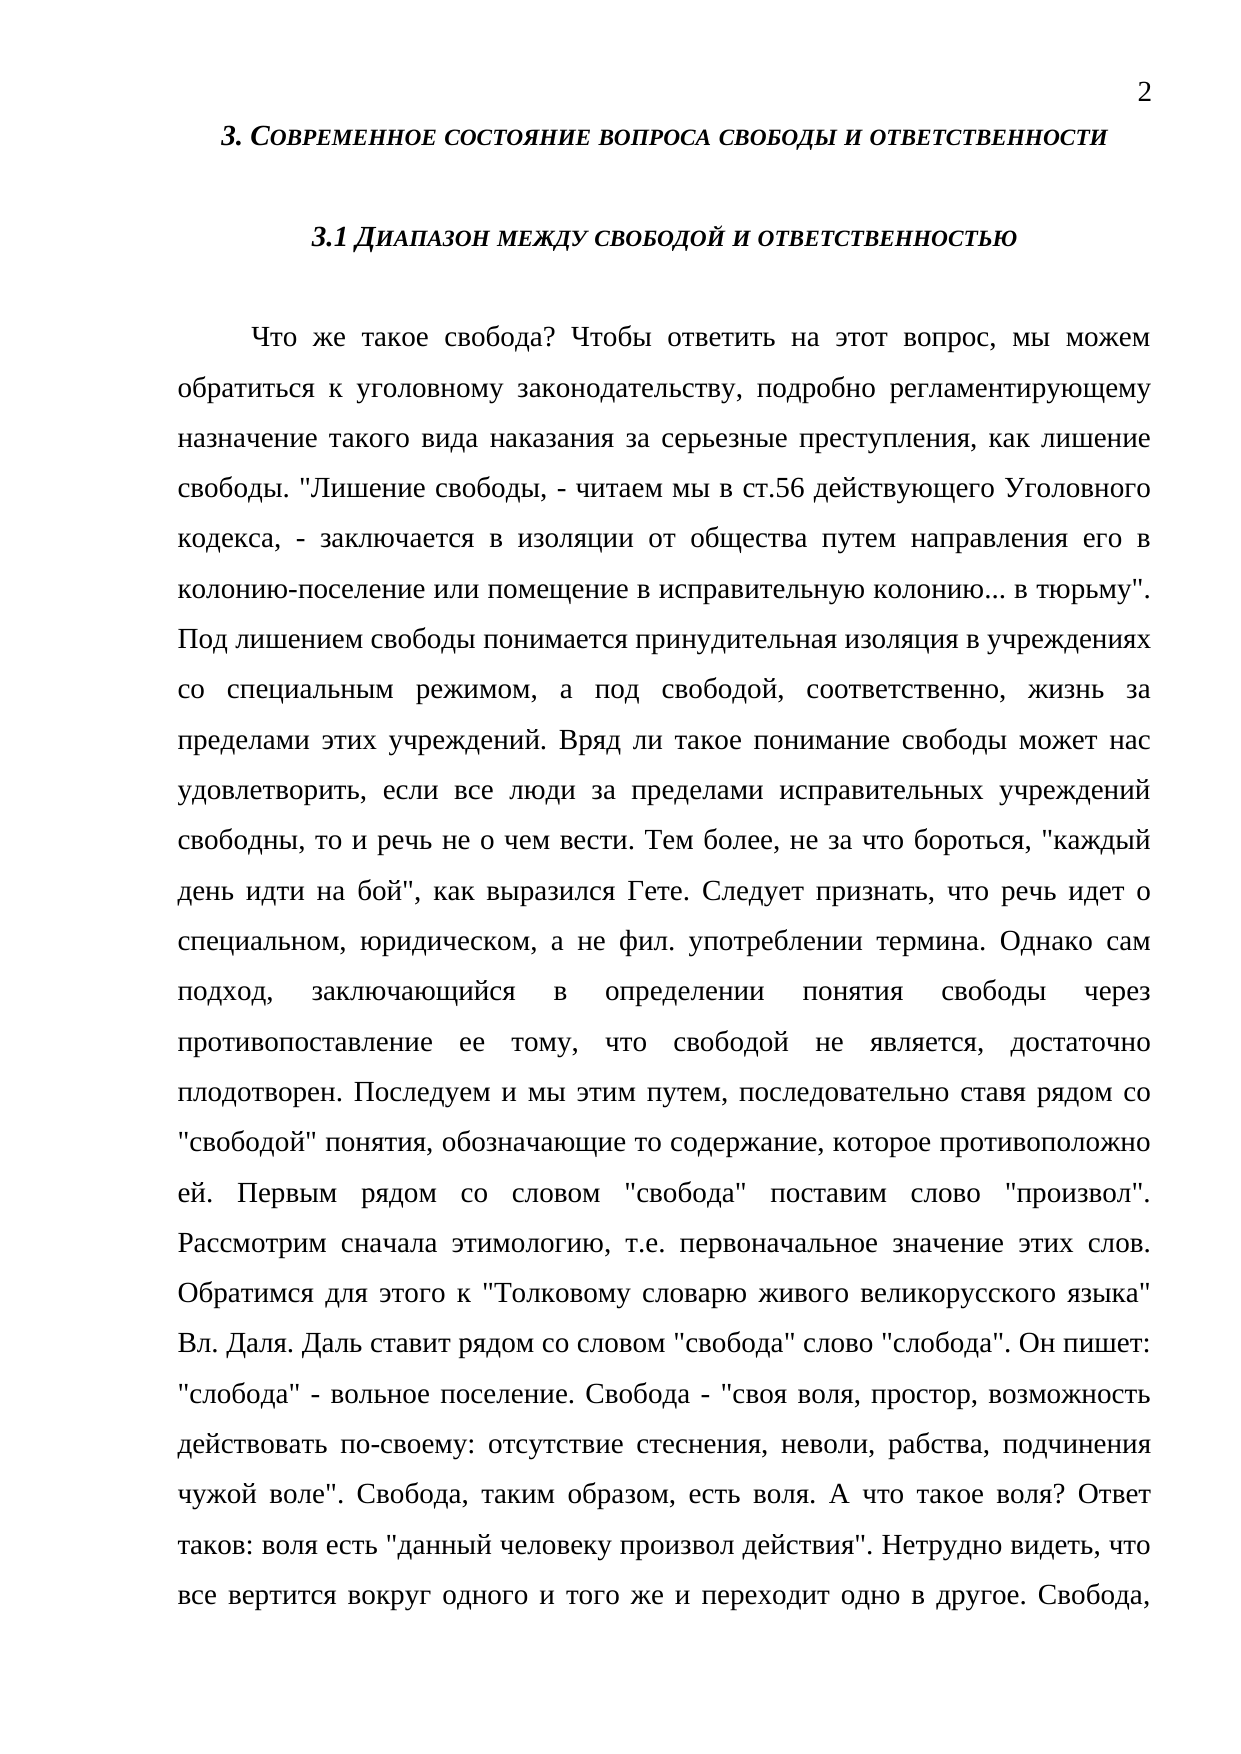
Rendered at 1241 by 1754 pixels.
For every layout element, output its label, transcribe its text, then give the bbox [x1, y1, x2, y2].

subtitle 3. Современное состояние вопроса свободы и ответственности [177, 118, 1152, 152]
subtitle 3.1 Диапазон между свободой и ответственностью [177, 219, 1152, 252]
